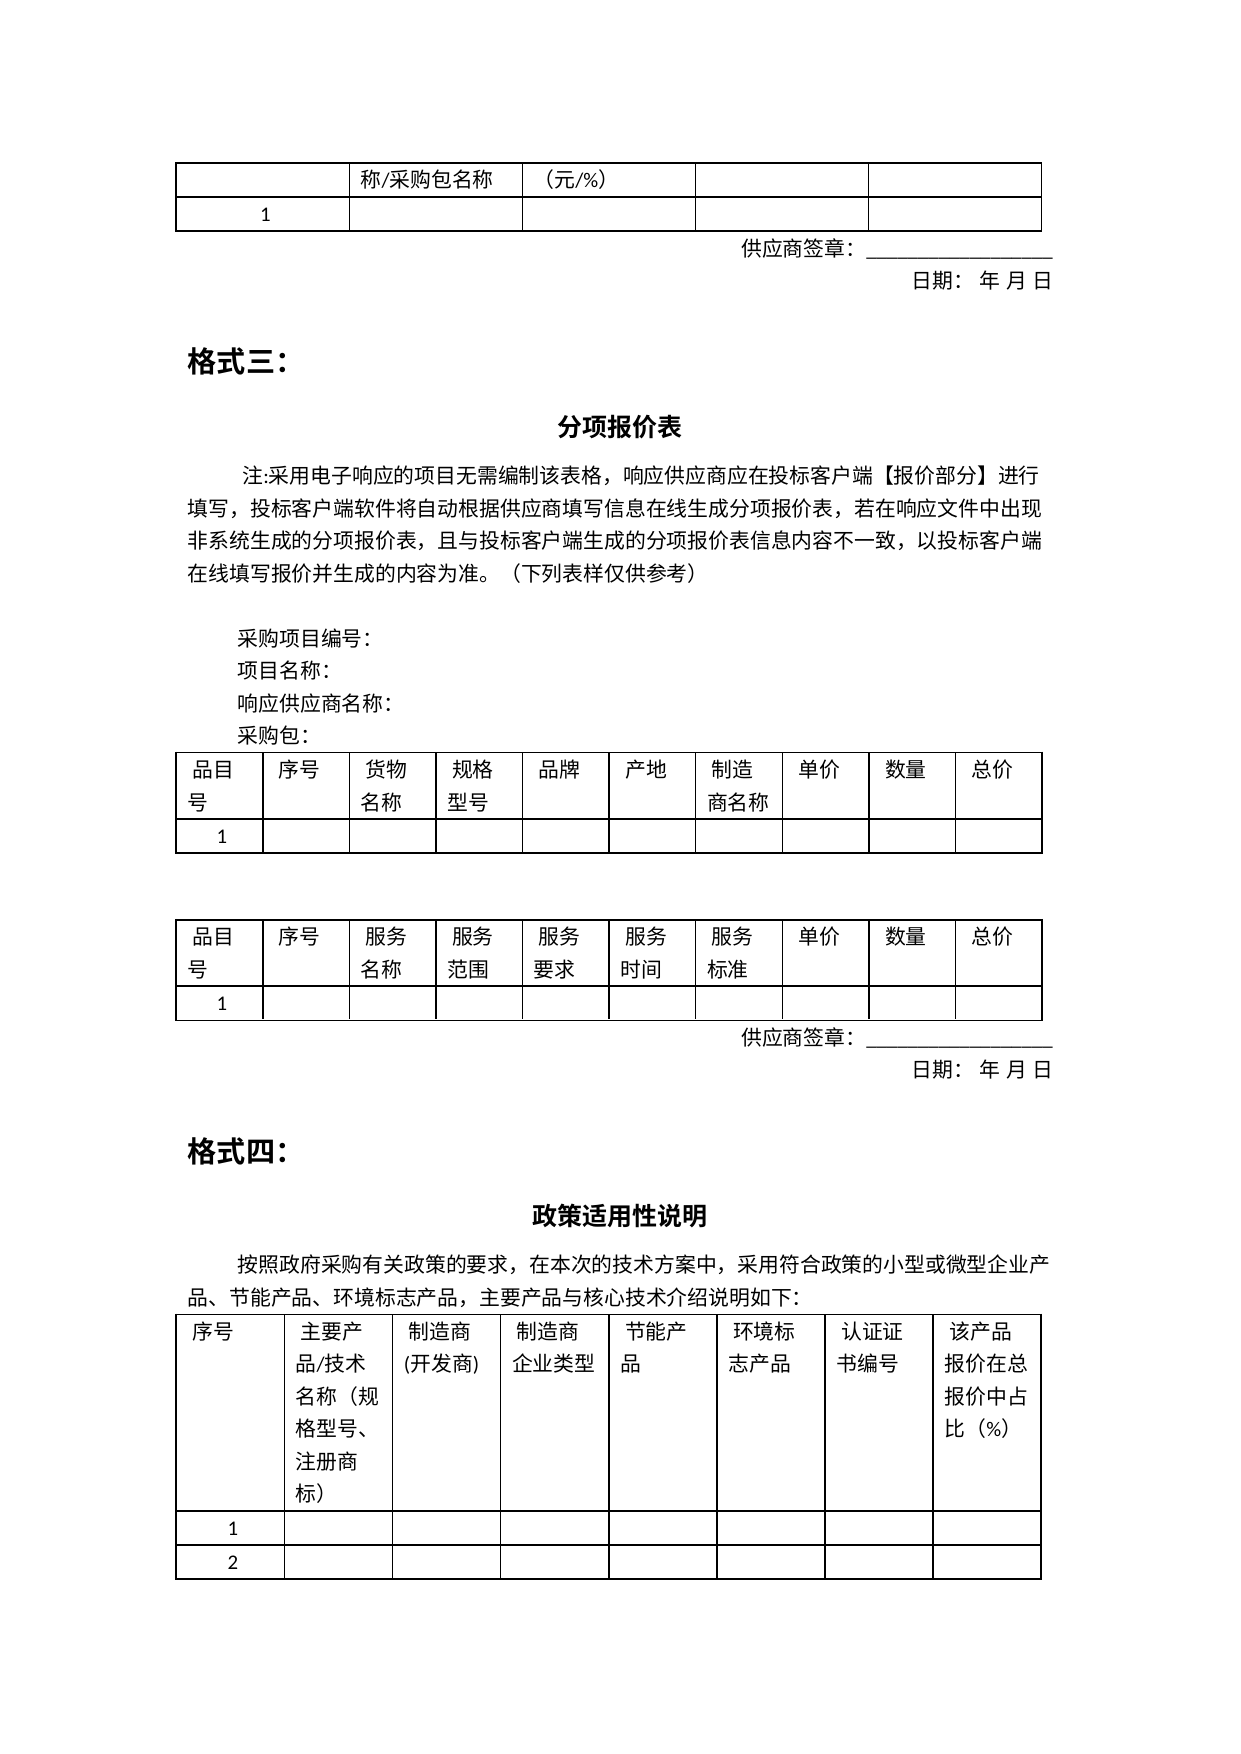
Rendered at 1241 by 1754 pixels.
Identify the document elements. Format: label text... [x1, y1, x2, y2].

table_header 节能产品 [610, 1315, 716, 1510]
table_cell [696, 820, 782, 852]
text 项目名称： [187, 654, 1053, 687]
text 采购包： [187, 719, 1053, 752]
table_header 服务名称 [350, 921, 435, 985]
table_header 服务时间 [610, 921, 695, 985]
text 格式三： [187, 329, 1053, 394]
table_cell [783, 820, 868, 852]
table_cell [523, 198, 695, 230]
table_header 服务标准 [696, 921, 782, 985]
table_cell [264, 820, 349, 852]
table_cell [501, 1512, 608, 1544]
table_cell [956, 987, 1041, 1019]
table_cell [783, 987, 868, 1019]
table_header 主要产品/技术名称（规格型号、注册商标） [285, 1315, 392, 1510]
table_cell [437, 987, 522, 1019]
table_cell [826, 1546, 932, 1578]
table_header 总价 [956, 753, 1041, 818]
table_header 服务范围 [437, 921, 522, 985]
table_header 单价 [783, 753, 868, 818]
text 注:采用电子响应的项目无需编制该表格，响应供应商应在投标客户端【报价部分】进行填写，投标客户端软件将自动根据供应商填写信息在线生成分项报价表，若在响应文件中出现非系统生成的分项报价表，且与投标客户端生成的分项报价表信息内容不一致，以投标客户端在线填写报价并生成的内容为准。（下列表样仅供参考） [187, 459, 1053, 622]
table_header 环境标志产品 [718, 1315, 824, 1510]
table_cell 1 [177, 1512, 284, 1544]
table_header 规格型号 [437, 753, 522, 818]
table_header 该产品报价在总报价中占比（%） [934, 1315, 1040, 1510]
table_header 认证证书编号 [826, 1315, 932, 1510]
table_header 品目号 [177, 753, 262, 818]
text 采购项目编号： [187, 622, 1053, 654]
table_header 序号 [264, 753, 349, 818]
table_cell [523, 987, 608, 1019]
table_header 交货或服务地点 [869, 164, 1041, 196]
text 供应商签章：__________________ [187, 232, 1053, 264]
table_header 序号 [177, 1315, 284, 1510]
text 分项报价表 [187, 394, 1053, 459]
table_cell [610, 1546, 716, 1578]
table_cell [696, 987, 782, 1019]
table_cell [393, 1512, 500, 1544]
table_cell [350, 198, 522, 230]
table_cell [956, 820, 1041, 852]
text 日期： 年 月 日 [187, 1053, 1053, 1086]
table_cell 1 [177, 987, 262, 1019]
table_cell [610, 987, 695, 1019]
table_cell [501, 1546, 608, 1578]
table_cell 1 [177, 198, 349, 230]
text 响应供应商名称： [187, 687, 1053, 719]
text 按照政府采购有关政策的要求，在本次的技术方案中，采用符合政策的小型或微型企业产品、节能产品、环境标志产品，主要产品与核心技术介绍说明如下： [187, 1248, 1053, 1313]
table_header 制造商(开发商) [393, 1315, 500, 1510]
table_header 服务要求 [523, 921, 608, 985]
table_cell [696, 198, 868, 230]
text 供应商签章：__________________ [187, 1021, 1053, 1053]
table_cell [350, 820, 435, 852]
table_cell [826, 1512, 932, 1544]
table_cell [934, 1546, 1040, 1578]
table_header 品牌 [523, 753, 608, 818]
text 格式四： [187, 1118, 1053, 1183]
table_header 品目号 [177, 921, 262, 985]
table_header 货物名称 [350, 753, 435, 818]
table_cell [264, 987, 349, 1019]
table_cell [523, 820, 608, 852]
table_header 制造商企业类型 [501, 1315, 608, 1510]
table_header 交货或服务期 [696, 164, 868, 196]
table_cell [285, 1512, 392, 1544]
table_cell [870, 820, 955, 852]
table_header 数量 [870, 921, 955, 985]
table_cell [610, 1512, 716, 1544]
table_cell 2 [177, 1546, 284, 1578]
table_header 序号 [264, 921, 349, 985]
table_cell [870, 987, 955, 1019]
table_cell [718, 1512, 824, 1544]
table_header 总价 [956, 921, 1041, 985]
table_cell [285, 1546, 392, 1578]
table_cell [350, 987, 435, 1019]
table_header 采购项目名称/采购包名称 [350, 164, 522, 196]
table_header 制造商名称 [696, 753, 782, 818]
table_header 单价 [783, 921, 868, 985]
table_header 序号 [177, 164, 349, 196]
table_header 数量 [870, 753, 955, 818]
table_cell 1 [177, 820, 262, 852]
table_cell [393, 1546, 500, 1578]
text 政策适用性说明 [187, 1183, 1053, 1248]
table_header 响应报价（元/%） [523, 164, 695, 196]
table_cell [718, 1546, 824, 1578]
table_cell [437, 820, 522, 852]
table_cell [869, 198, 1041, 230]
table_cell [610, 820, 695, 852]
text 日期： 年 月 日 [187, 264, 1053, 297]
table_cell [934, 1512, 1040, 1544]
table_header 产地 [610, 753, 695, 818]
